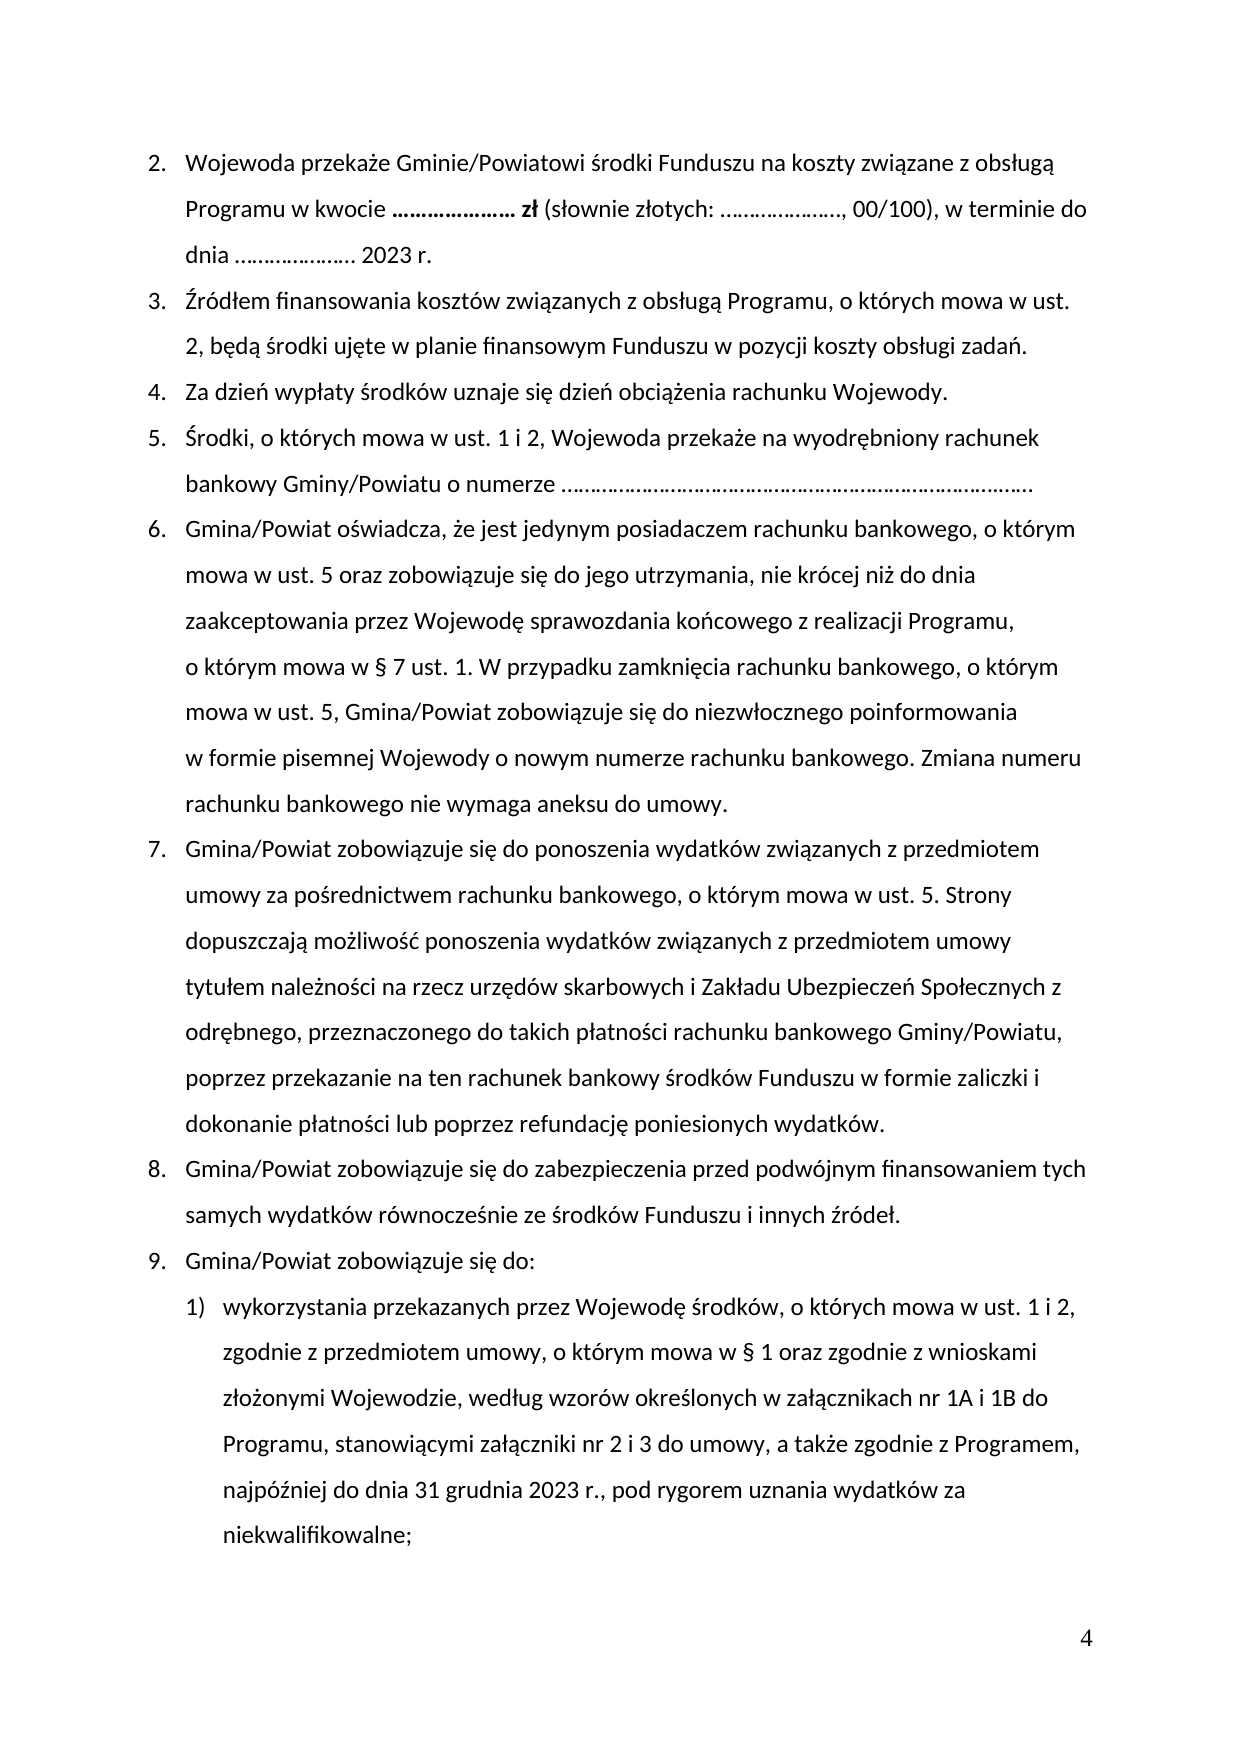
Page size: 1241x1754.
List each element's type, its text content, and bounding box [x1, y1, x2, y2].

list Za dzień wypłaty środków uznaje się dzień obciążenia rachunku Wojewody. [148, 376, 1093, 407]
list wykorzystania przekazanych przez Wojewodę środków, o których mowa w ust. 1 i 2, zgodnie z przedmiotem umowy, o którym mowa w § 1 oraz zgodnie z wnioskami złożonymi Wojewodzie, według wzorów określonych w załącznikach nr 1A i 1B do Programu, stanowiącymi załączniki nr 2 i 3 do umowy, a także zgodnie z Programem, najpóźniej do dnia 31 grudnia 2023 r., pod rygorem uznania wydatków za niekwalifikowalne; [185, 1291, 1093, 1550]
list Źródłem finansowania kosztów związanych z obsługą Programu, o których mowa w ust. 2, będą środki ujęte w planie finansowym Funduszu w pozycji koszty obsługi zadań. [148, 285, 1093, 361]
list Gmina/Powiat zobowiązuje się do: [148, 1245, 1093, 1276]
list Środki, o których mowa w ust. 1 i 2, Wojewoda przekaże na wyodrębniony rachunek bankowy Gminy/Powiatu o numerze ………………………………………………………………….…… [148, 422, 1093, 498]
list Gmina/Powiat zobowiązuje się do zabezpieczenia przed podwójnym finansowaniem tych samych wydatków równocześnie ze środków Funduszu i innych źródeł. [148, 1154, 1093, 1230]
list Gmina/Powiat oświadcza, że jest jedynym posiadaczem rachunku bankowego, o którym mowa w ust. 5 oraz zobowiązuje się do jego utrzymania, nie krócej niż do dnia zaakceptowania przez Wojewodę sprawozdania końcowego z realizacji Programu, o którym mowa w § 7 ust. 1. W przypadku zamknięcia rachunku bankowego, o którym mowa w ust. 5, Gmina/Powiat zobowiązuje się do niezwłocznego poinformowania w formie pisemnej Wojewody o nowym numerze rachunku bankowego. Zmiana numeru rachunku bankowego nie wymaga aneksu do umowy. [148, 513, 1093, 818]
list Gmina/Powiat zobowiązuje się do ponoszenia wydatków związanych z przedmiotem umowy za pośrednictwem rachunku bankowego, o którym mowa w ust. 5. Strony dopuszczają możliwość ponoszenia wydatków związanych z przedmiotem umowy tytułem należności na rzecz urzędów skarbowych i Zakładu Ubezpieczeń Społecznych z odrębnego, przeznaczonego do takich płatności rachunku bankowego Gminy/Powiatu, poprzez przekazanie na ten rachunek bankowy środków Funduszu w formie zaliczki i dokonanie płatności lub poprzez refundację poniesionych wydatków. [148, 833, 1093, 1138]
list Wojewoda przekaże Gminie/Powiatowi środki Funduszu na koszty związane z obsługą Programu w kwocie ………………… zł (słownie złotych: …………………, 00/100), w terminie do dnia ………………… 2023 r. [148, 148, 1093, 269]
